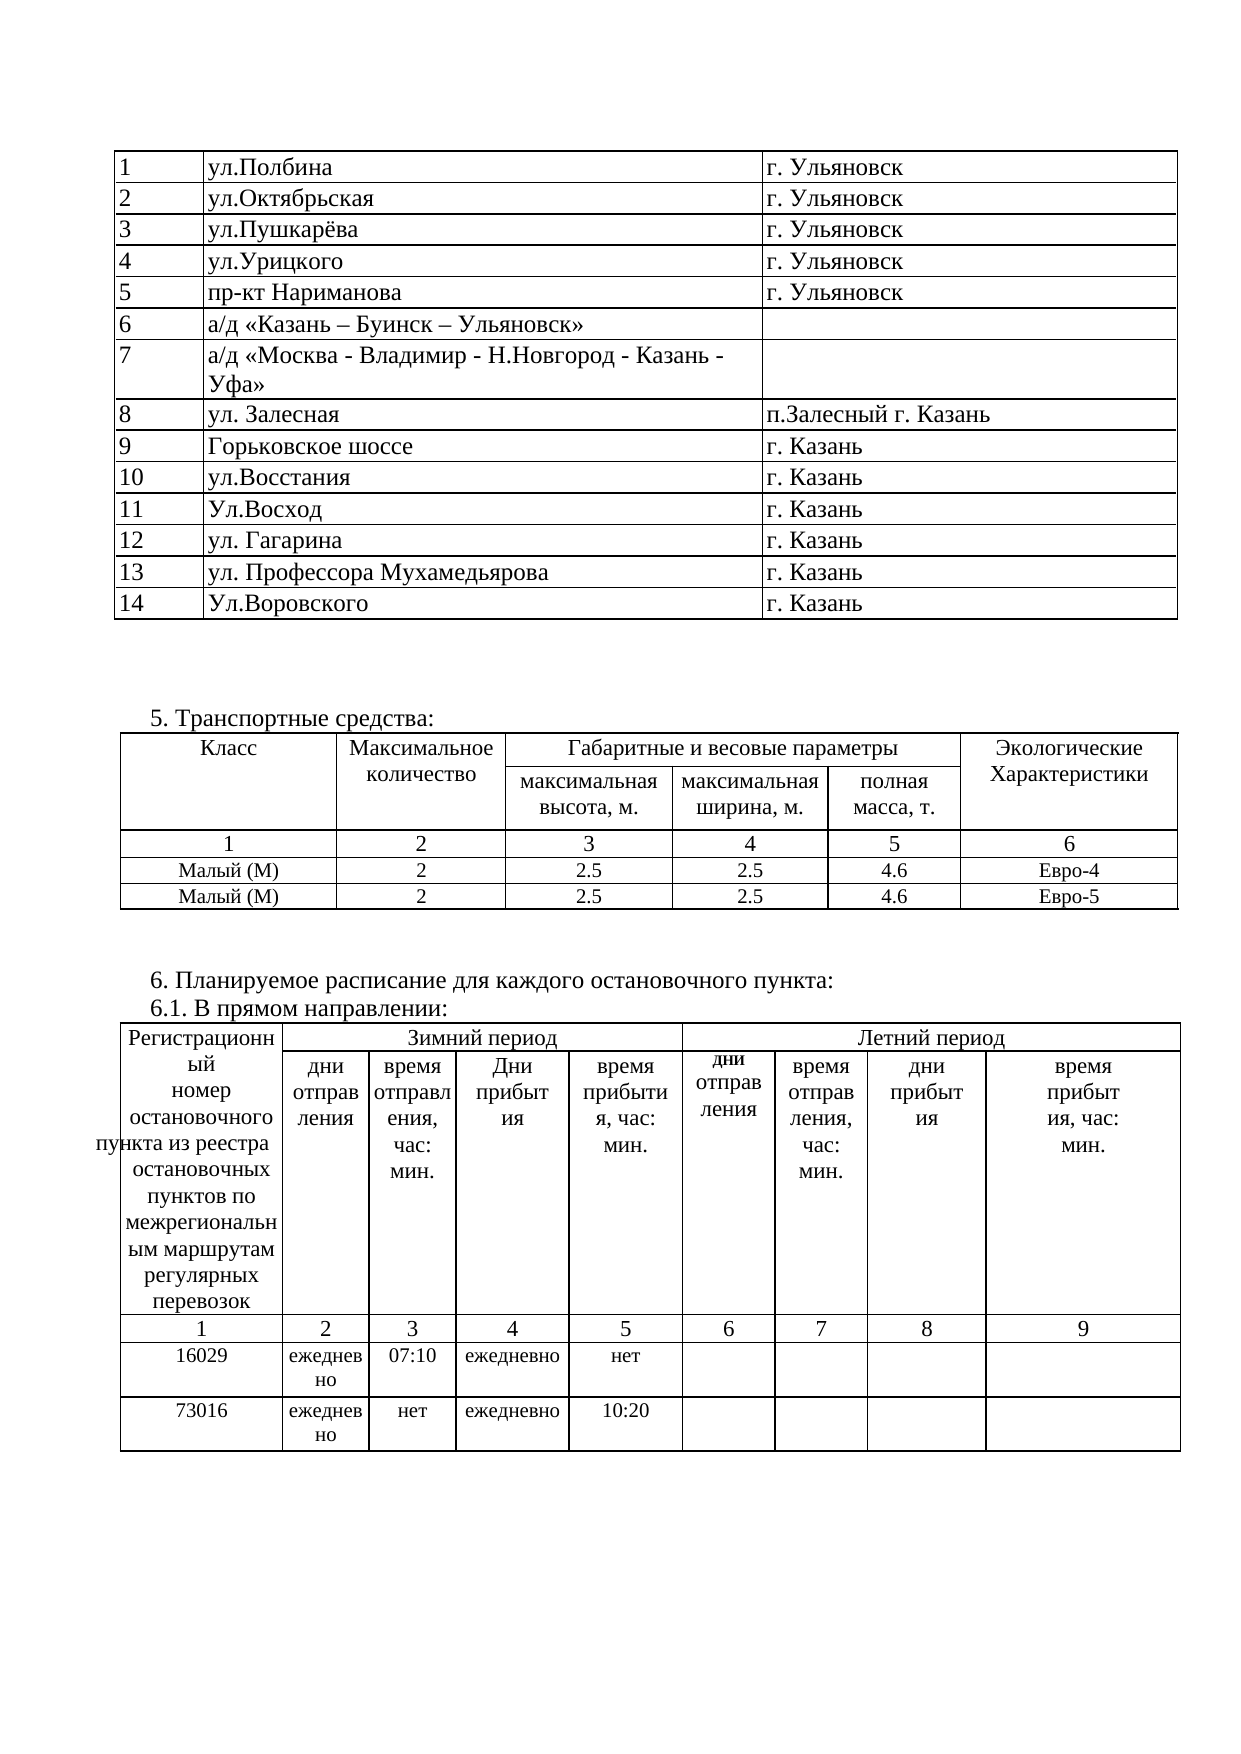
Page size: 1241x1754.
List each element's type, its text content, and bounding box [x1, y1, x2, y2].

table_cell нет [570, 1343, 682, 1396]
table_cell 5 [829, 831, 960, 857]
table_cell г. Казань [763, 429, 1177, 461]
table_cell 8 [115, 399, 203, 429]
table_cell [683, 1398, 774, 1450]
table_cell Горьковское шоссе [204, 431, 762, 461]
table_cell 4 [115, 245, 203, 276]
table_cell 5 [115, 277, 203, 307]
table_cell 2 [115, 183, 203, 213]
table_cell 6 [961, 831, 1177, 857]
table_cell нет [370, 1398, 455, 1450]
table_cell [868, 1343, 985, 1396]
table_cell 2 [337, 858, 505, 882]
table_cell [683, 1343, 774, 1396]
table_cell 10 [115, 462, 203, 492]
table_cell а/д «Казань – Буинск – Ульяновск» [204, 309, 762, 339]
table_cell г. Ульяновск [763, 181, 1177, 213]
table_cell ул.Пушкарёва [204, 215, 762, 244]
table_header Летний период [683, 1024, 1180, 1050]
table_cell 1 [115, 152, 203, 181]
table_cell 2 [337, 831, 505, 857]
table_cell ул.Полбина [204, 152, 762, 181]
table_cell п.Залесный г. Казань [763, 398, 1177, 429]
table_cell Евро-4 [961, 858, 1177, 882]
table_cell Ул.Восход [204, 494, 762, 524]
table_cell ул. Залесная [204, 400, 762, 429]
table_cell Евро-5 [961, 884, 1177, 908]
table_cell ежедневно [283, 1398, 368, 1450]
table_cell г. Казань [763, 587, 1177, 618]
table_cell 3 [370, 1315, 455, 1342]
table_cell ул.Восстания [204, 462, 762, 492]
table_cell 6 [683, 1315, 774, 1342]
table_cell дни отправ ления [283, 1052, 368, 1314]
table_cell ежедневно [283, 1343, 368, 1396]
text 5. Транспортные средства: [150, 703, 1090, 732]
table_cell ул. Гагарина [204, 525, 762, 555]
table_cell [776, 1398, 867, 1450]
table_cell ул.Октябрьская [204, 183, 762, 213]
table_cell 8 [868, 1315, 985, 1342]
table_cell 3 [115, 214, 203, 244]
table_cell время отправ ления, час: мин. [776, 1052, 867, 1314]
table_cell 4.6 [829, 884, 960, 908]
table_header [121, 1024, 282, 1314]
table_cell ежедневно [457, 1343, 568, 1396]
table_cell а/д «Москва - Владимир - Н.Новгород - Казань - Уфа» [204, 340, 762, 398]
table_cell 9 [115, 430, 203, 461]
table_header Максимальное количество [337, 734, 505, 829]
table_cell [987, 1398, 1180, 1450]
table_cell г. Ульяновск [763, 213, 1177, 244]
table_cell г. Казань [763, 524, 1177, 555]
table_cell г. Ульяновск [763, 152, 1177, 181]
table_cell [987, 1343, 1180, 1396]
table_cell максимальная ширина, м. [673, 767, 827, 829]
table_cell 2.5 [673, 884, 827, 908]
table_cell г. Казань [763, 555, 1177, 587]
table_cell 4.6 [829, 858, 960, 882]
table_cell 1 [121, 831, 336, 857]
table_cell 1 [121, 1315, 282, 1342]
table_cell г. Ульяновск [763, 276, 1177, 307]
table_cell 9 [987, 1315, 1180, 1342]
table_cell 6 [115, 308, 203, 339]
table_cell 2.5 [506, 884, 672, 908]
table_cell ул. Профессора Мухамедьярова [204, 557, 762, 587]
table_cell 07:10 [370, 1343, 455, 1396]
table_header Экологические Характеристики [961, 734, 1177, 829]
table_cell Ул.Воровского [204, 588, 762, 618]
table_cell 4 [673, 831, 827, 857]
table_cell время отправл ения, час: мин. [370, 1052, 455, 1314]
table_cell дни прибыт ия [868, 1052, 985, 1314]
table_header Габаритные и весовые параметры [506, 734, 960, 766]
table_cell [776, 1343, 867, 1396]
table_cell 12 [115, 525, 203, 555]
table_cell ежедневно [457, 1398, 568, 1450]
table_header Класс [121, 734, 336, 829]
table_cell 3 [506, 831, 672, 857]
table_cell полная масса, т. [829, 767, 960, 829]
table_header Зимний период [283, 1024, 682, 1050]
table_cell 2.5 [673, 858, 827, 882]
text 6. Планируемое расписание для каждого остановочного пункта: [150, 965, 1090, 993]
table_cell 2 [337, 884, 505, 908]
table_cell максимальная высота, м. [506, 767, 672, 829]
table_cell ул.Урицкого [204, 246, 762, 276]
table_cell г. Казань [763, 461, 1177, 492]
table_cell [763, 339, 1177, 398]
table_cell 11 [115, 493, 203, 524]
table_cell 14 [115, 588, 203, 618]
table_cell 4 [457, 1315, 568, 1342]
table_cell 5 [570, 1315, 682, 1342]
table_cell Малый (М) [121, 884, 336, 908]
table_cell 7 [115, 340, 203, 398]
table_cell Малый (М) [121, 858, 336, 882]
table_cell 16029 [121, 1343, 282, 1396]
table_cell ДНИ отправ ления [683, 1052, 774, 1314]
table_cell 2.5 [506, 858, 672, 882]
table_cell [763, 307, 1177, 339]
table_cell 2 [283, 1315, 368, 1342]
table_cell 13 [115, 556, 203, 587]
table_cell Дни прибыт ия [457, 1052, 568, 1314]
table_cell 7 [776, 1315, 867, 1342]
table_cell пр-кт Нариманова [204, 277, 762, 307]
table_cell время прибыти я, час: мин. [570, 1052, 682, 1314]
table_cell время прибыт ия, час: мин. [987, 1052, 1180, 1314]
table_cell г. Казань [763, 492, 1177, 524]
table_cell 10:20 [570, 1398, 682, 1450]
text 6.1. В прямом направлении: [150, 993, 1090, 1022]
table_cell г. Ульяновск [763, 244, 1177, 276]
table_cell [868, 1398, 985, 1450]
table_cell 73016 [121, 1398, 282, 1450]
